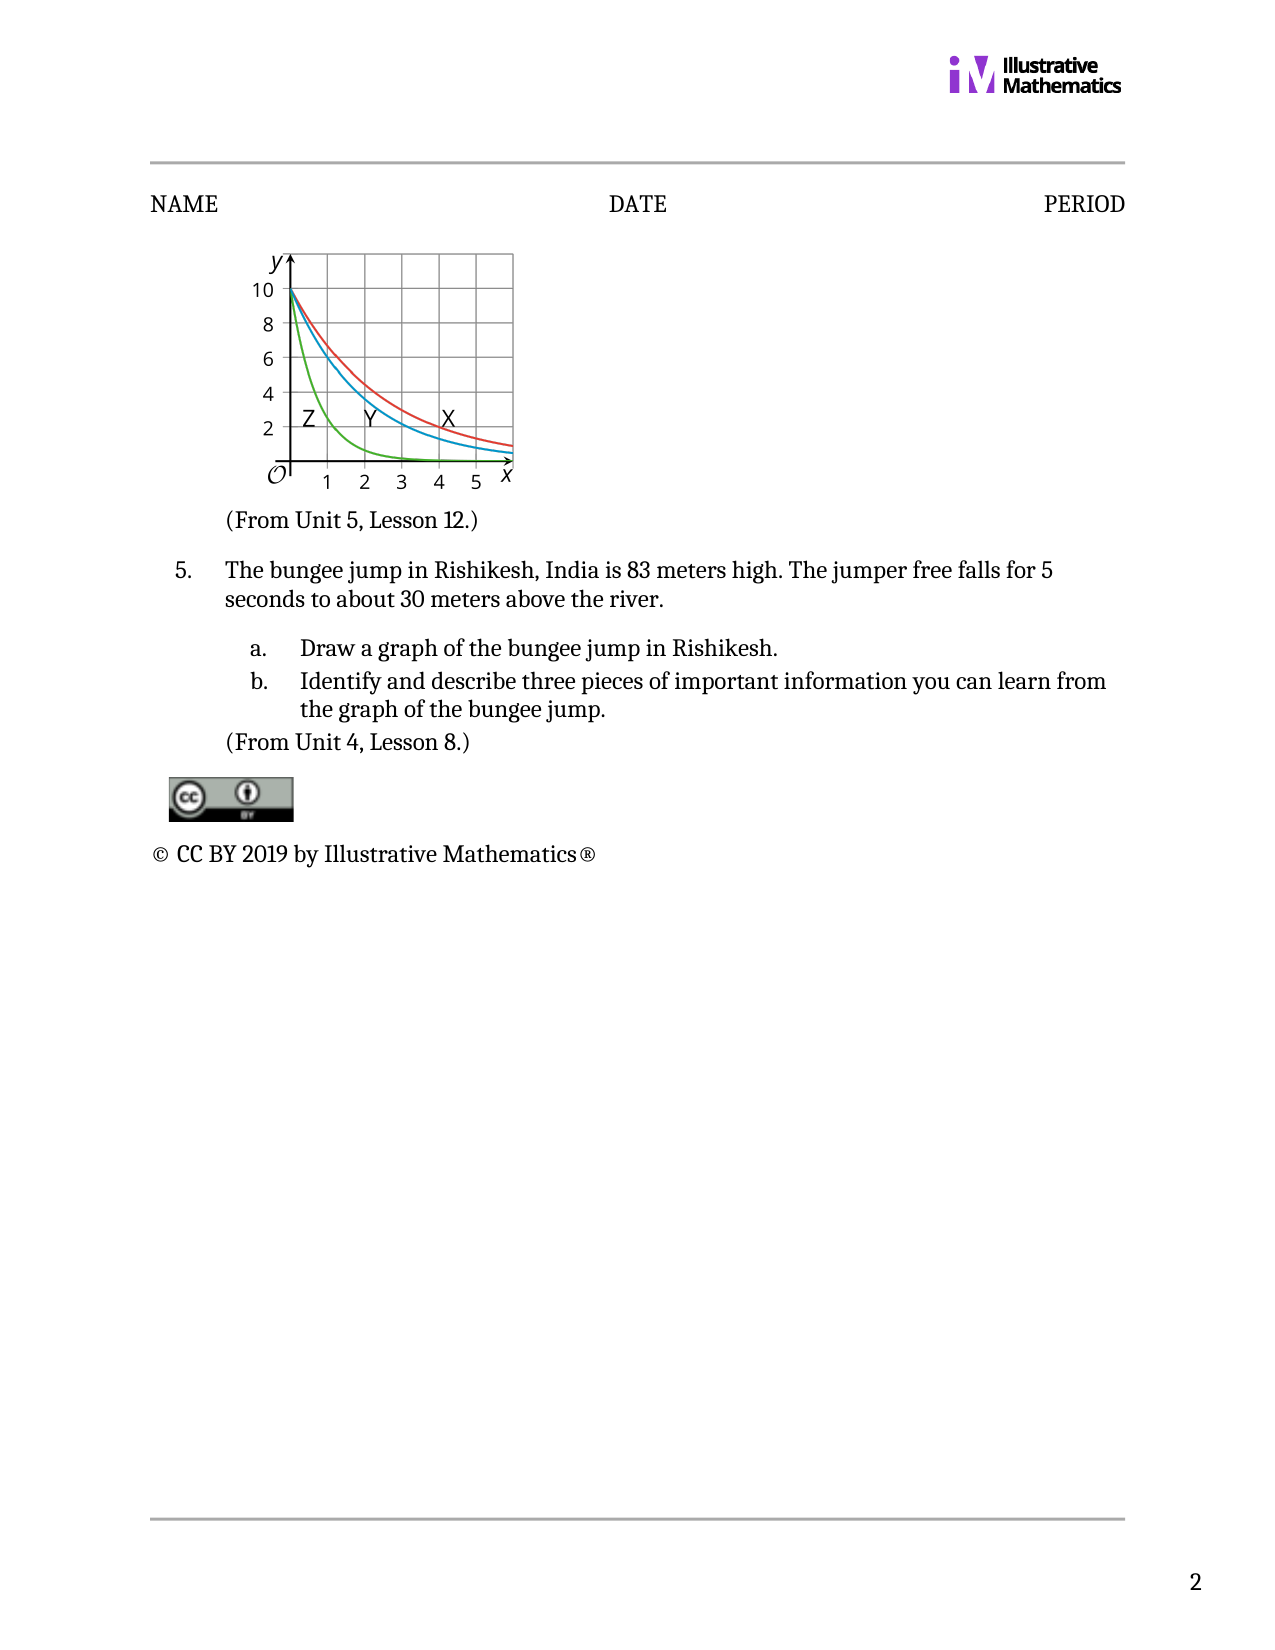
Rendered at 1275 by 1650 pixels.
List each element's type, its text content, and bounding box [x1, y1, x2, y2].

picture [243, 247, 521, 497]
list The bungee jump in Rishikesh, India is 83 meters high. The jumper free falls for 5 seconds to about 30 meters above the river. [175, 556, 1125, 613]
list (From Unit 5, Lesson 12.) [175, 506, 1125, 535]
list (From Unit 4, Lesson 8.) [175, 728, 1125, 757]
list Identify and describe three pieces of important information you can learn from the graph of the bungee jump. [250, 667, 1125, 724]
text © CC BY 2019 by Illustrative Mathematics® [150, 840, 1125, 869]
picture [949, 55, 1121, 93]
list Draw a graph of the bungee jump in Rishikesh. [250, 634, 1125, 663]
picture [168, 777, 294, 822]
